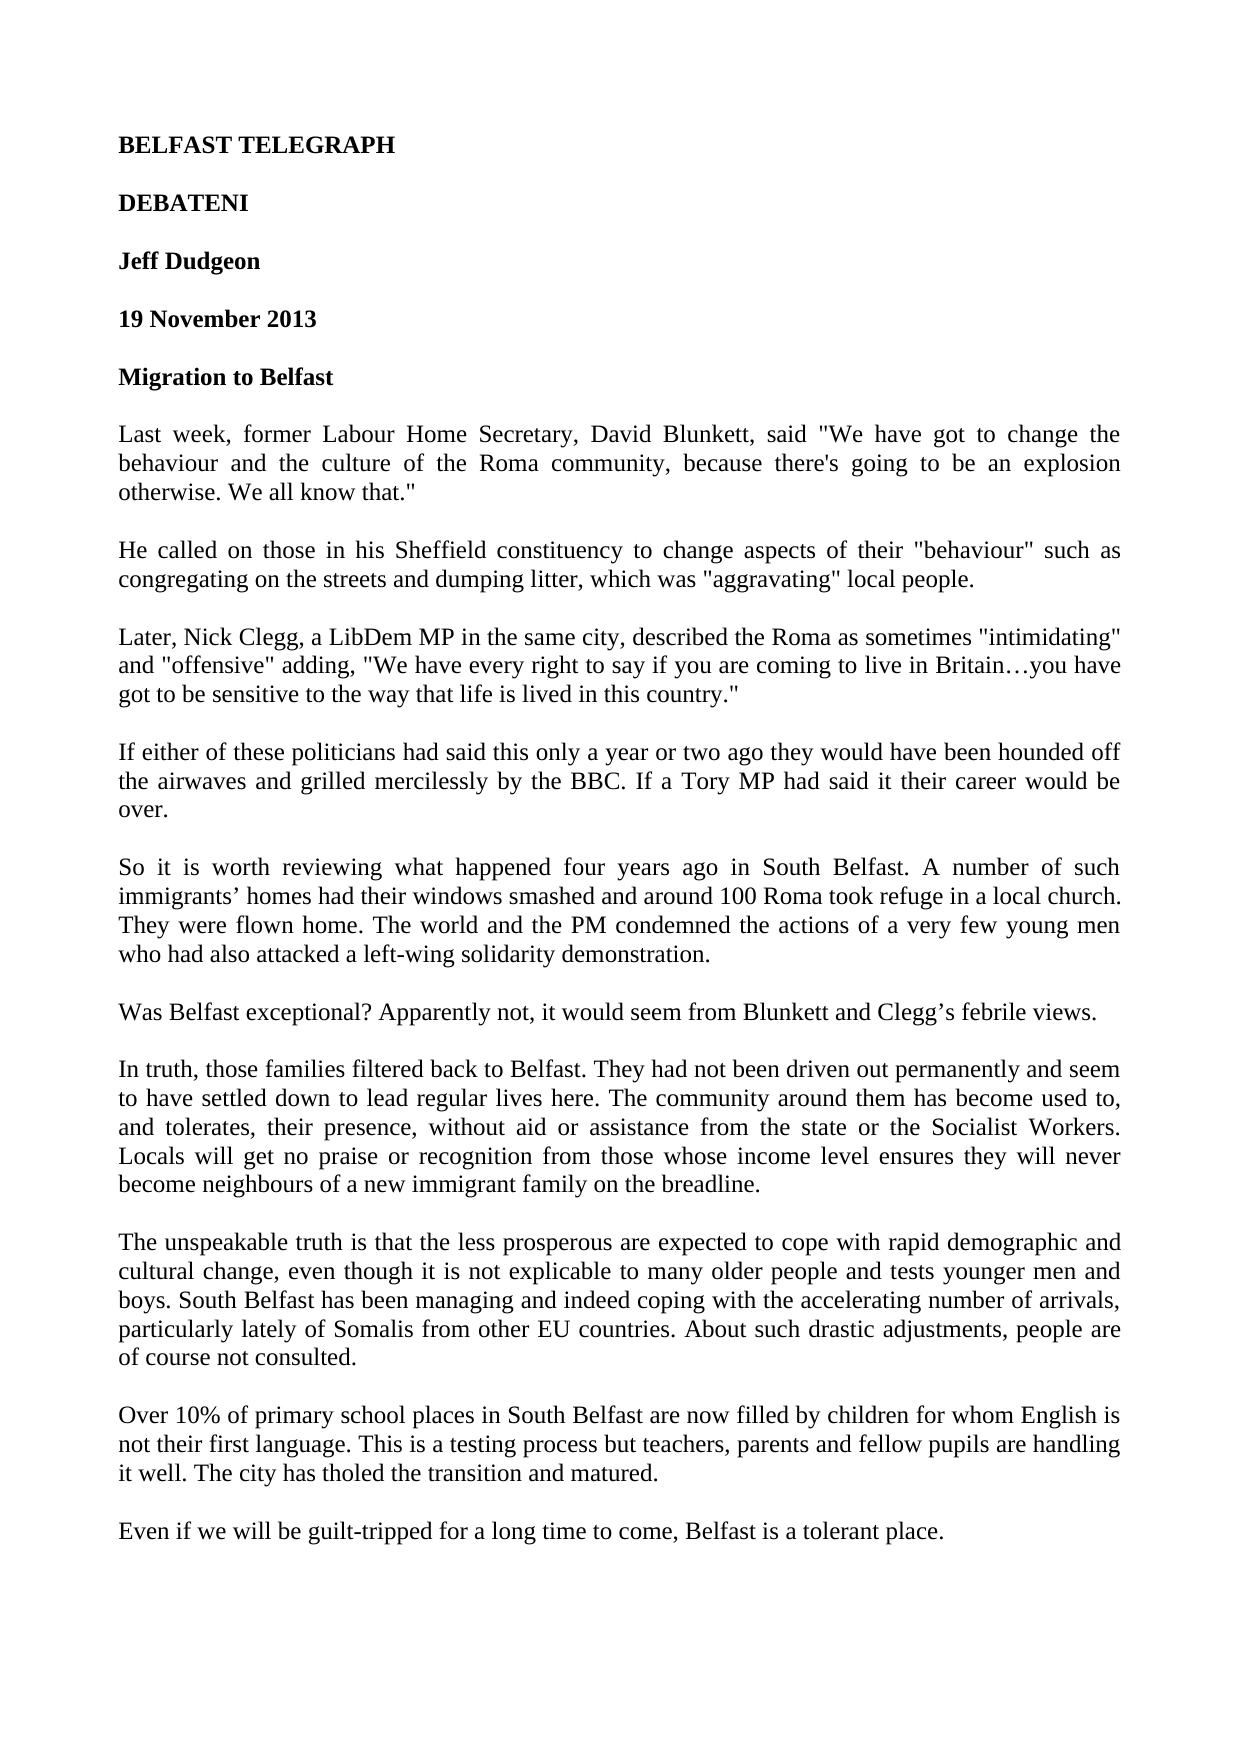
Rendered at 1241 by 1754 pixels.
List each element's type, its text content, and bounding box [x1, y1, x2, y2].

text The unspeakable truth is that the less prosperous are expected to cope with rapid demographic and cultural change, even though it is not explicable to many older people and tests younger men and boys. South Belfast has been managing and indeed coping with the accelerating number of arrivals, particularly lately of Somalis from other EU countries. About such drastic adjustments, people are of course not consulted. [118, 1227, 1122, 1371]
text He called on those in his Sheffield constituency to change aspects of their "behaviour" such as congregating on the streets and dumping litter, which was "aggravating" local people. [118, 535, 1122, 592]
text So it is worth reviewing what happened four years ago in South Belfast. A number of such immigrants’ homes had their windows smashed and around 100 Roma took refuge in a local church. They were flown home. The world and the PM condemned the actions of a very few young men who had also attacked a left-wing solidarity demonstration. [118, 852, 1122, 967]
text Later, Nick Clegg, a LibDem MP in the same city, described the Roma as sometimes "intimidating" and "offensive" adding, "We have every right to say if you are coming to live in Britain…you have got to be sensitive to the way that life is lived in this country." [118, 622, 1122, 708]
text Even if we will be guilt-tripped for a long time to come, Belfast is a tolerant place. [118, 1516, 1122, 1544]
text 19 November 2013 [118, 304, 1122, 332]
text Jeff Dudgeon [118, 246, 1122, 274]
text If either of these politicians had said this only a year or two ago they would have been hounded off the airwaves and grilled mercilessly by the BBC. If a Tory MP had said it their career would be over. [118, 737, 1122, 823]
text Over 10% of primary school places in South Belfast are now filled by children for whom English is not their first language. This is a testing process but teachers, parents and fellow pupils are handling it well. The city has tholed the transition and matured. [118, 1400, 1122, 1487]
text BELFAST TELEGRAPH [118, 130, 1122, 159]
text In truth, those families filtered back to Belfast. They had not been driven out permanently and seem to have settled down to lead regular lives here. The community around them has become used to, and tolerates, their presence, without aid or assistance from the state or the Socialist Workers. Locals will get no praise or recognition from those whose income level ensures they will never become neighbours of a new immigrant family on the breadline. [118, 1054, 1122, 1198]
text Last week, former Labour Home Secretary, David Blunkett, said "We have got to change the behaviour and the culture of the Roma community, because there's going to be an explosion otherwise. We all know that." [118, 419, 1122, 506]
text Migration to Belfast [118, 362, 1122, 390]
text DEBATENI [118, 188, 1122, 217]
text Was Belfast exceptional? Apparently not, it would seem from Blunkett and Clegg’s febrile views. [118, 997, 1122, 1025]
